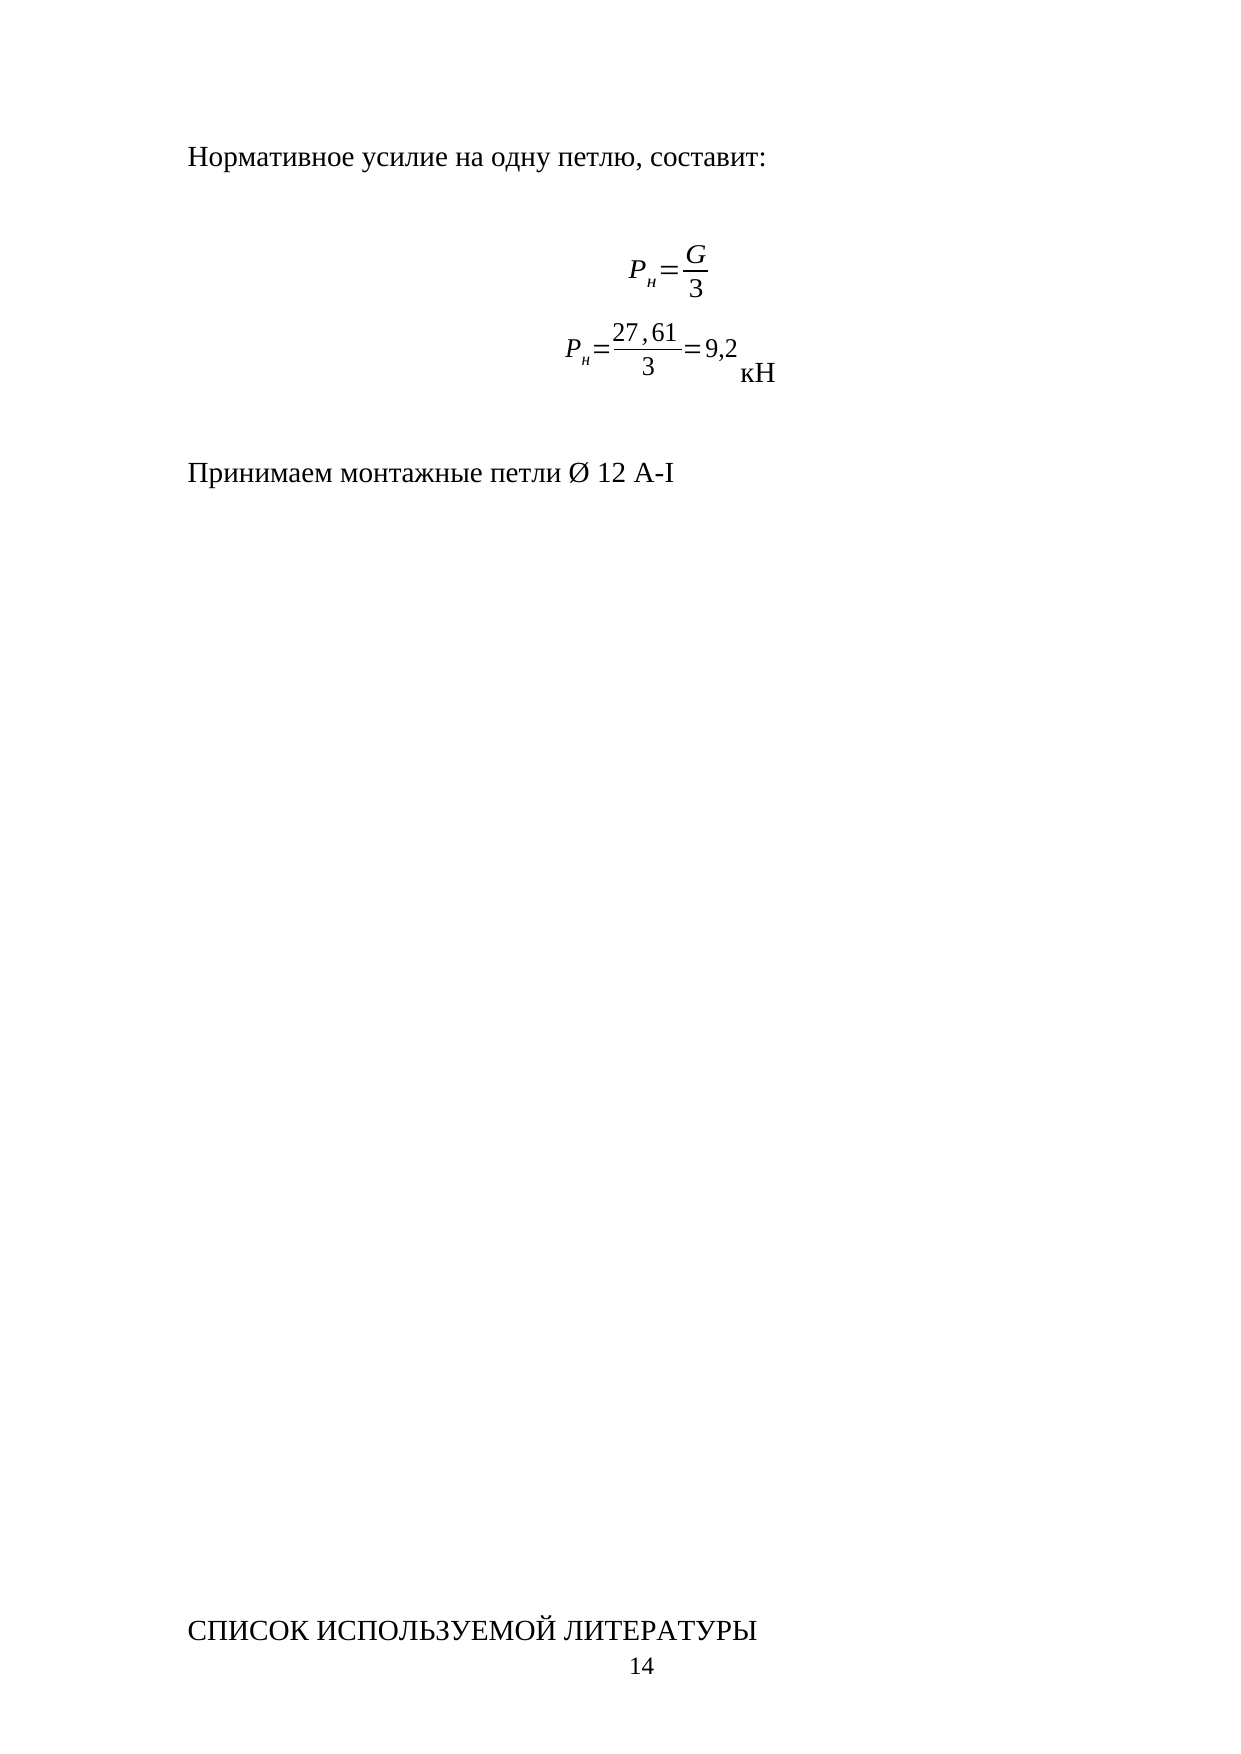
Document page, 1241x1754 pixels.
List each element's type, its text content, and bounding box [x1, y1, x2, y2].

text кН [131, 318, 1152, 388]
text Нормативное усилие на одну петлю, составит: [131, 139, 1152, 172]
text СПИСОК ИСПОЛЬЗУЕМОЙ ЛИТЕРАТУРЫ [131, 1613, 1152, 1646]
text Принимаем монтажные петли Ø 12 А-I [131, 455, 1152, 489]
